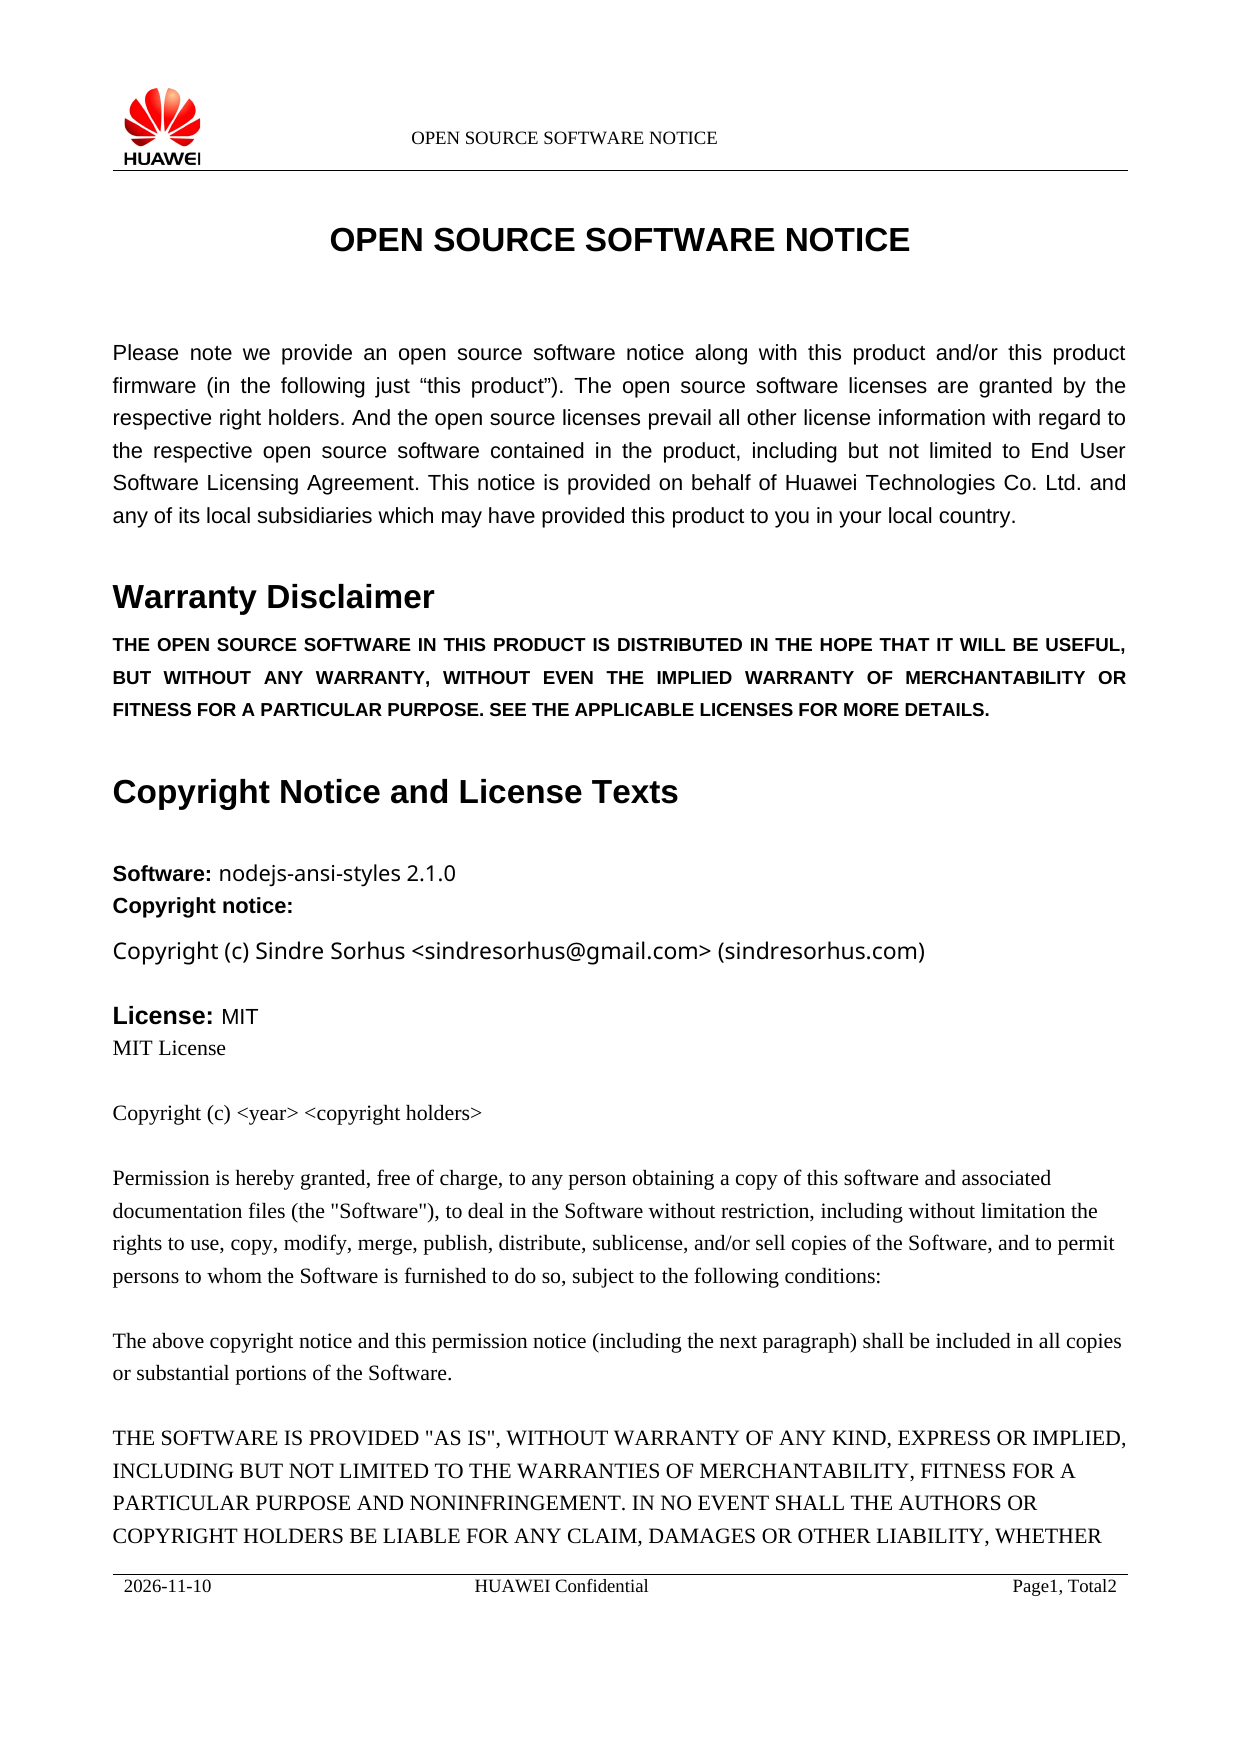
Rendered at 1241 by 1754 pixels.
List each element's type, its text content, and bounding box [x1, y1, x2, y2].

text Copyright Notice and License Texts [112, 759, 1128, 824]
text Warranty Disclaimer [112, 564, 1128, 629]
title Software: nodejs-ansi-styles 2.1.0 [112, 856, 1128, 889]
text Copyright (c) Sindre Sorhus <sindresorhus@gmail.com> (sindresorhus.com) [112, 934, 1128, 966]
text Copyright notice: [112, 889, 1128, 921]
text License: MIT [112, 999, 1128, 1031]
picture [124, 88, 201, 165]
text OPEN SOURCE SOFTWARE NOTICE [112, 206, 1128, 271]
text Please note we provide an open source software notice along with this product and/or this product firmware (in the following just “this product”). The open source software licenses are granted by the respective right holders. And the open source licenses prevail all other license information with regard to the respective open source software contained in the product, including but not limited to End User Software Licensing Agreement. This notice is provided on behalf of Huawei Technologies Co. Ltd. and any of its local subsidiaries which may have provided this product to you in your local country. [112, 336, 1128, 531]
text The open source software in this product is distributed in the hope that it will be useful, but WITHOUT ANY WARRANTY, without even the implied warranty of MERCHANTABILITY or FITNESS FOR A PARTICULAR PURPOSE. See the applicable licenses for more details. [112, 629, 1128, 726]
